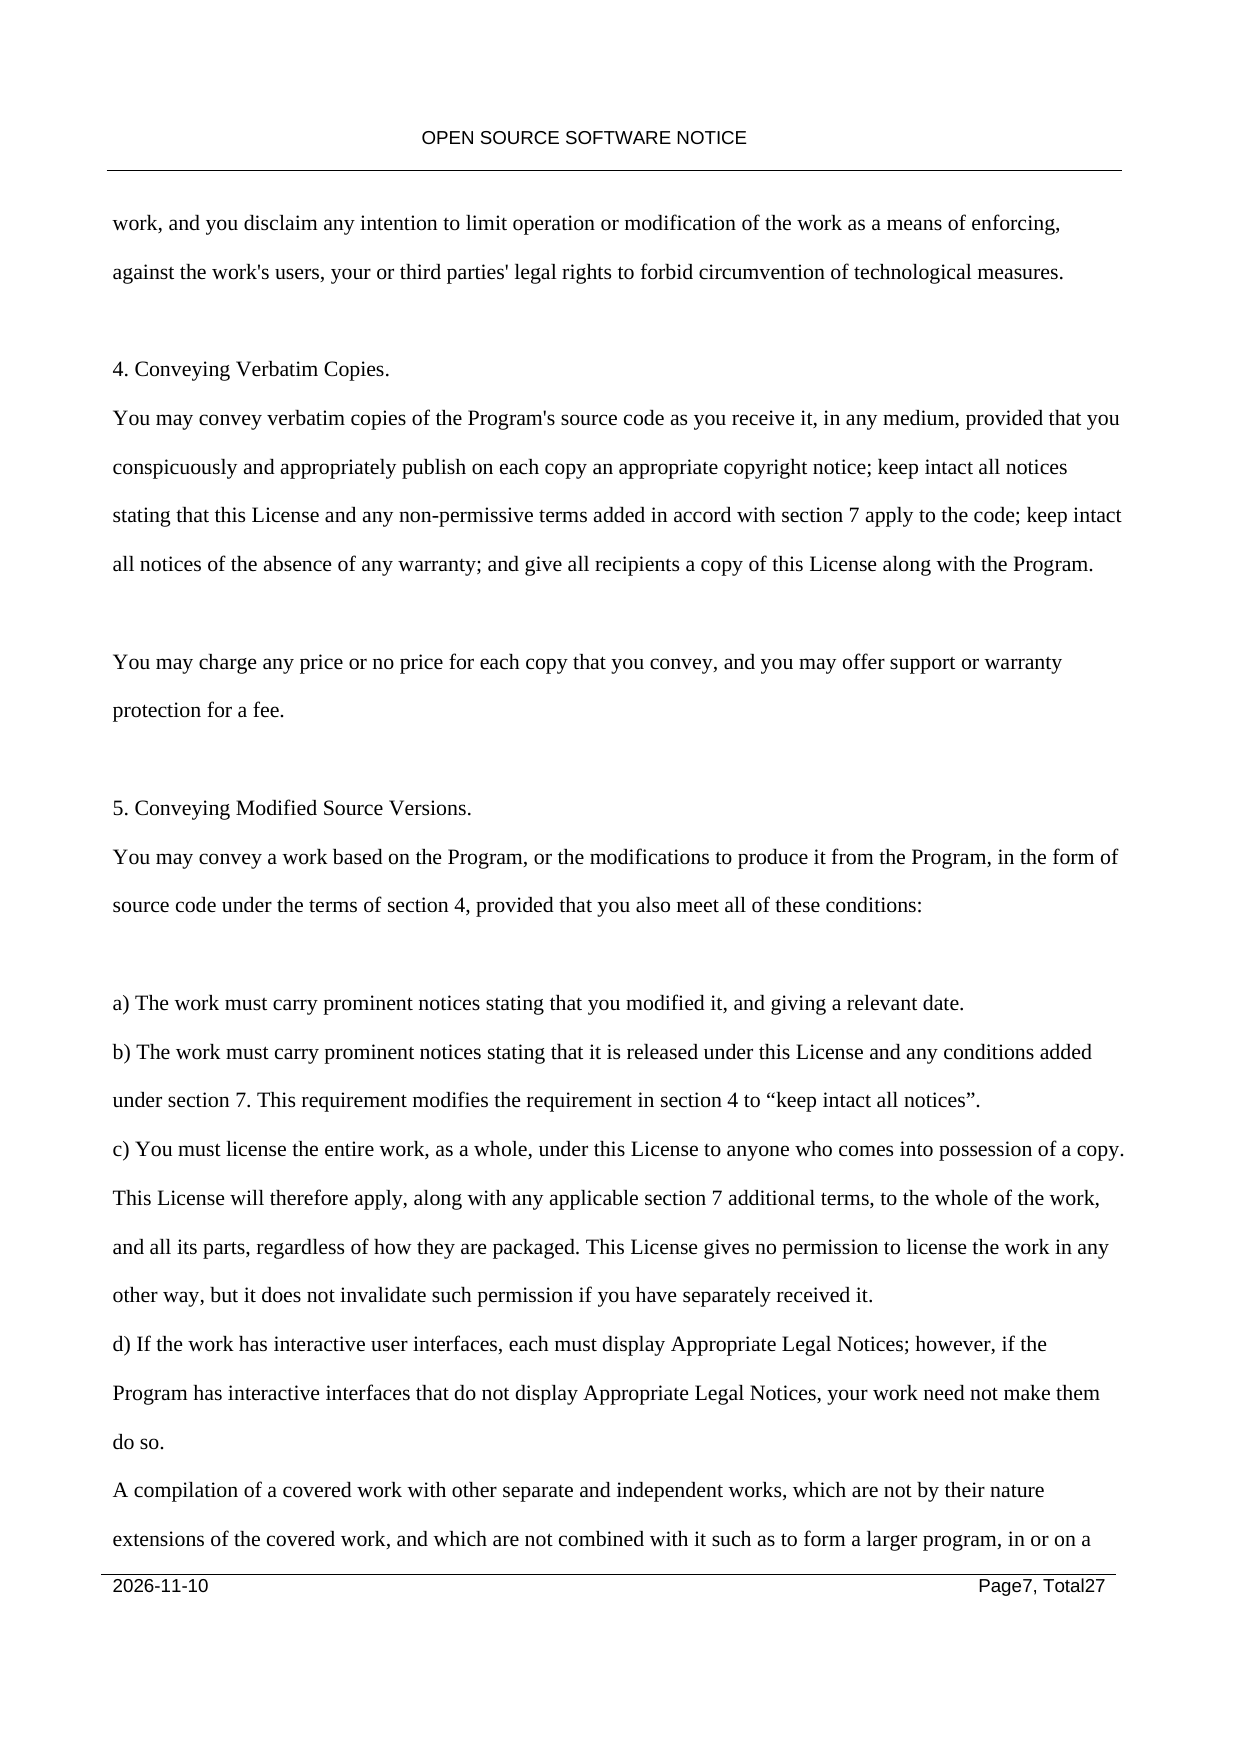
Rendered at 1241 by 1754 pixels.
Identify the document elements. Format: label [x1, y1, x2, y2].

text [112, 206, 1128, 1555]
